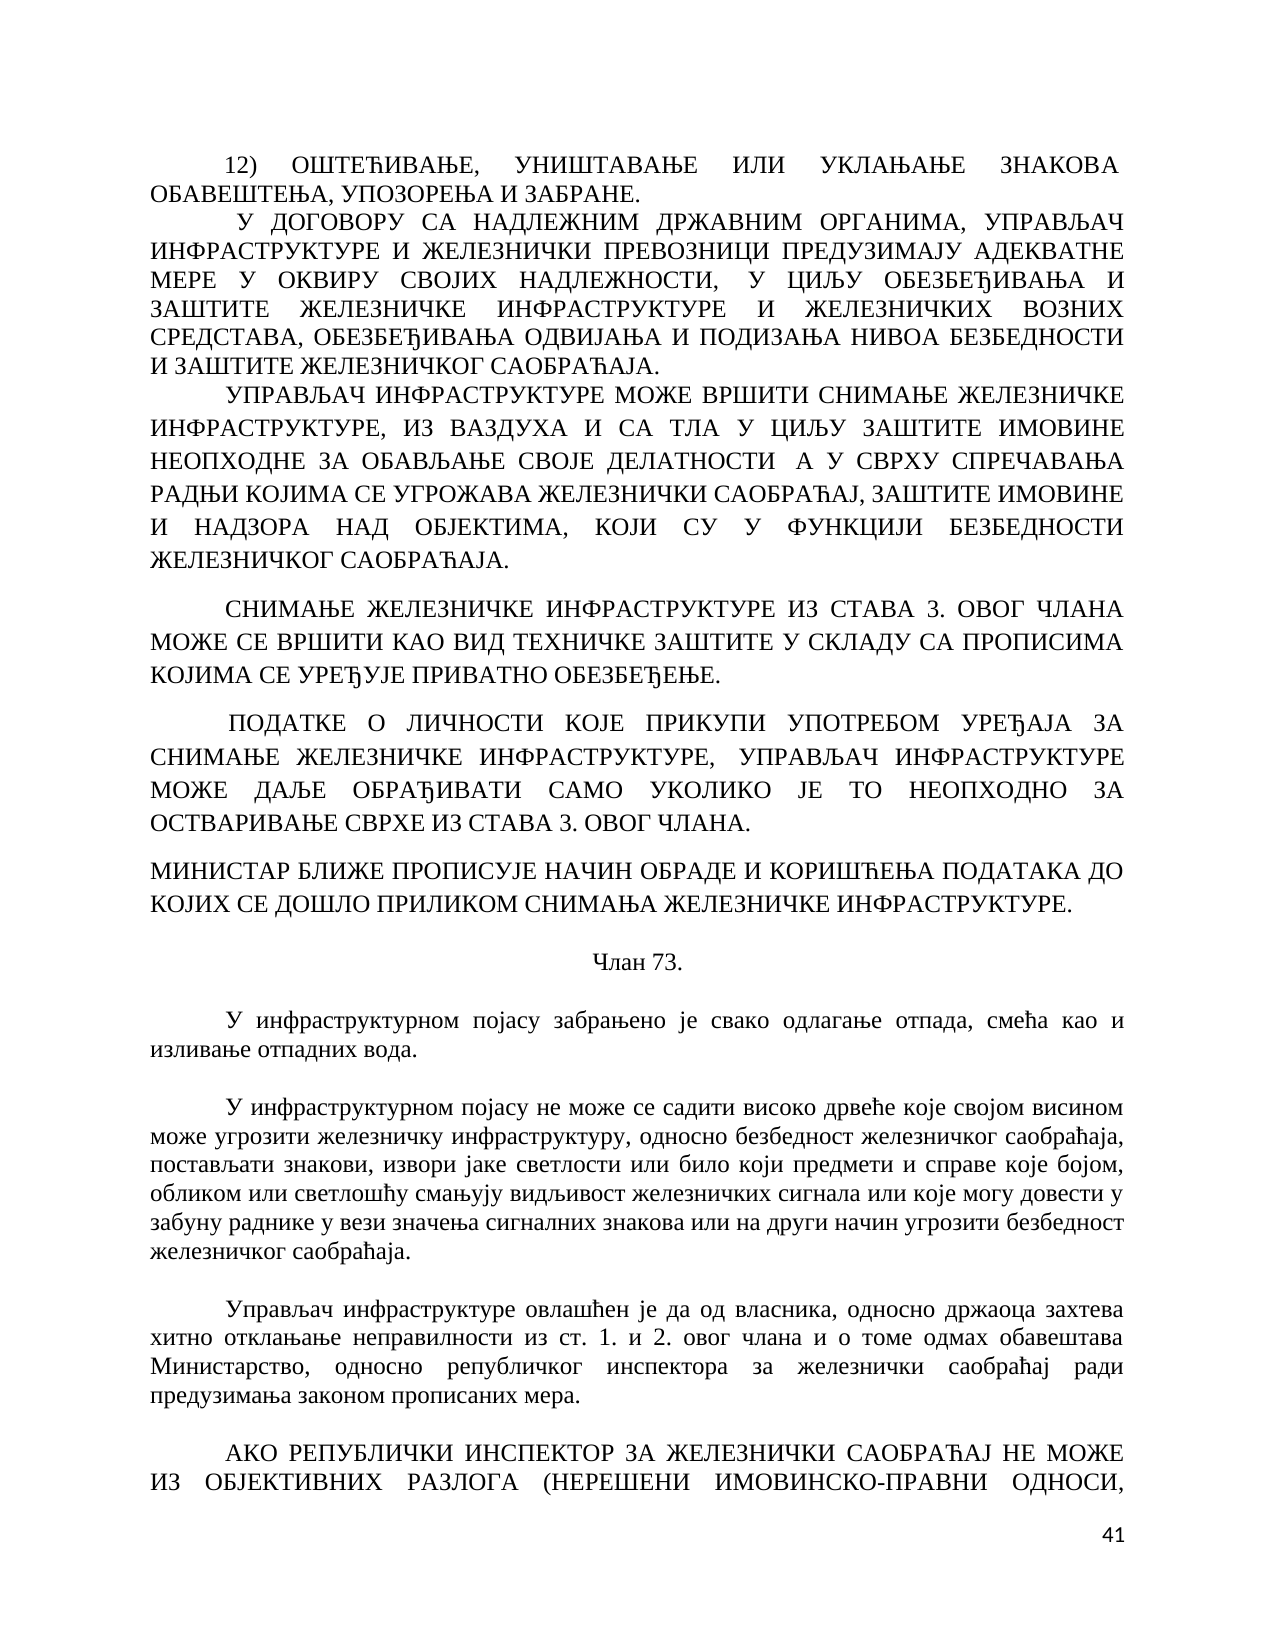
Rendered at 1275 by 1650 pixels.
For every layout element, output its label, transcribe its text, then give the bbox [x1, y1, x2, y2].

text МИНИСТАР БЛИЖЕ ПРОПИСУЈЕ НАЧИН ОБРАДЕ И КОРИШЋЕЊА ПОДАТАКА ДО КОЈИХ СЕ ДОШЛО ПРИЛИКОМ СНИМАЊА ЖЕЛЕЗНИЧКЕ ИНФРАСТРУКТУРЕ. [150, 856, 1125, 918]
text У инфраструктурном појасу забрањено је свако одлагање отпада, смећа као и изливање отпадних вода. [150, 1005, 1125, 1063]
text СНИМАЊЕ ЖЕЛЕЗНИЧКЕ ИНФРАСТРУКТУРЕ ИЗ СТАВА 3. ОВОГ ЧЛАНА МОЖЕ СЕ ВРШИТИ КАО ВИД ТЕХНИЧКЕ ЗАШТИТЕ У СКЛАДУ СА ПРОПИСИМА КОЈИМА СЕ УРЕЂУЈЕ ПРИВАТНО ОБЕЗБЕЂЕЊЕ. [150, 594, 1125, 688]
text Члан 73. [150, 947, 1125, 976]
text У ДОГОВОРУ СА НАДЛЕЖНИМ ДРЖАВНИМ ОРГАНИМА, УПРАВЉАЧ ИНФРАСТРУКТУРЕ И ЖЕЛЕЗНИЧКИ ПРЕВОЗНИЦИ ПРЕДУЗИМАЈУ АДЕКВАТНЕ МЕРЕ У ОКВИРУ СВОЈИХ НАДЛЕЖНОСТИ, У ЦИЉУ ОБЕЗБЕЂИВАЊА И ЗАШТИТЕ ЖЕЛЕЗНИЧКЕ ИНФРАСТРУКТУРЕ И ЖЕЛЕЗНИЧКИХ ВОЗНИХ СРЕДСТАВА, ОБЕЗБЕЂИВАЊА ОДВИЈАЊА И ПОДИЗАЊА НИВОА БЕЗБЕДНОСТИ И ЗАШТИТЕ ЖЕЛЕЗНИЧКОГ САОБРАЋАЈА. [150, 207, 1125, 380]
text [150, 1438, 1125, 1495]
text ПОДАТКЕ О ЛИЧНОСТИ КОЈЕ ПРИКУПИ УПОТРЕБОМ УРЕЂАЈА ЗА СНИМАЊЕ ЖЕЛЕЗНИЧКЕ ИНФРАСТРУКТУРЕ, УПРАВЉАЧ ИНФРАСТРУКТУРЕ МОЖЕ ДАЉЕ ОБРАЂИВАТИ САМО УКОЛИКО ЈЕ ТО НЕОПХОДНО ЗА ОСТВАРИВАЊЕ СВРХЕ ИЗ СТАВА 3. ОВОГ ЧЛАНА. [150, 708, 1125, 837]
text УПРАВЉАЧ ИНФРАСТРУКТУРЕ МОЖЕ ВРШИТИ СНИМАЊЕ ЖЕЛЕЗНИЧКЕ ИНФРАСТРУКТУРЕ, ИЗ ВАЗДУХА И СА ТЛА У ЦИЉУ ЗАШТИТЕ ИМОВИНЕ НЕОПХОДНЕ ЗА ОБАВЉАЊЕ СВОЈЕ ДЕЛАТНОСТИ А У СВРХУ СПРЕЧАВАЊА РАДЊИ КОЈИМА СЕ УГРОЖАВА ЖЕЛЕЗНИЧКИ САОБРАЋАЈ, ЗАШТИТЕ ИМОВИНЕ И НАДЗОРА НАД ОБЈЕКТИМА, КОЈИ СУ У ФУНКЦИЈИ БЕЗБЕДНОСТИ ЖЕЛЕЗНИЧКОГ САОБРАЋАЈА. [150, 380, 1125, 574]
text 12) ОШТЕЋИВАЊЕ, УНИШТАВАЊЕ ИЛИ УКЛАЊАЊЕ ЗНАКОВA ОБАВЕШТЕЊА, УПОЗОРЕЊА И ЗАБРАНЕ. [150, 150, 1125, 207]
text У инфраструктурном појасу не може се садити високо дрвеће које својом висином може угрозити железничку инфраструктуру, односно безбедност железничког саобраћаја, постављати знакови, извори јаке светлости или било који предмети и справе које бојом, обликом или светлошћу смањују видљивост железничких сигнала или које могу довести у забуну раднике у вези значења сигналних знакова или на други начин угрозити безбедност железничког саобраћаја. [150, 1092, 1125, 1264]
text Управљач инфраструктуре овлашћен је да од власника, односно држаоца захтева хитно отклањање неправилности из ст. 1. и 2. овог члана и о томе одмах обавештава Министарство, односно републичког инспектора за железнички саобраћај ради предузимања законом прописаних мера. [150, 1294, 1125, 1409]
